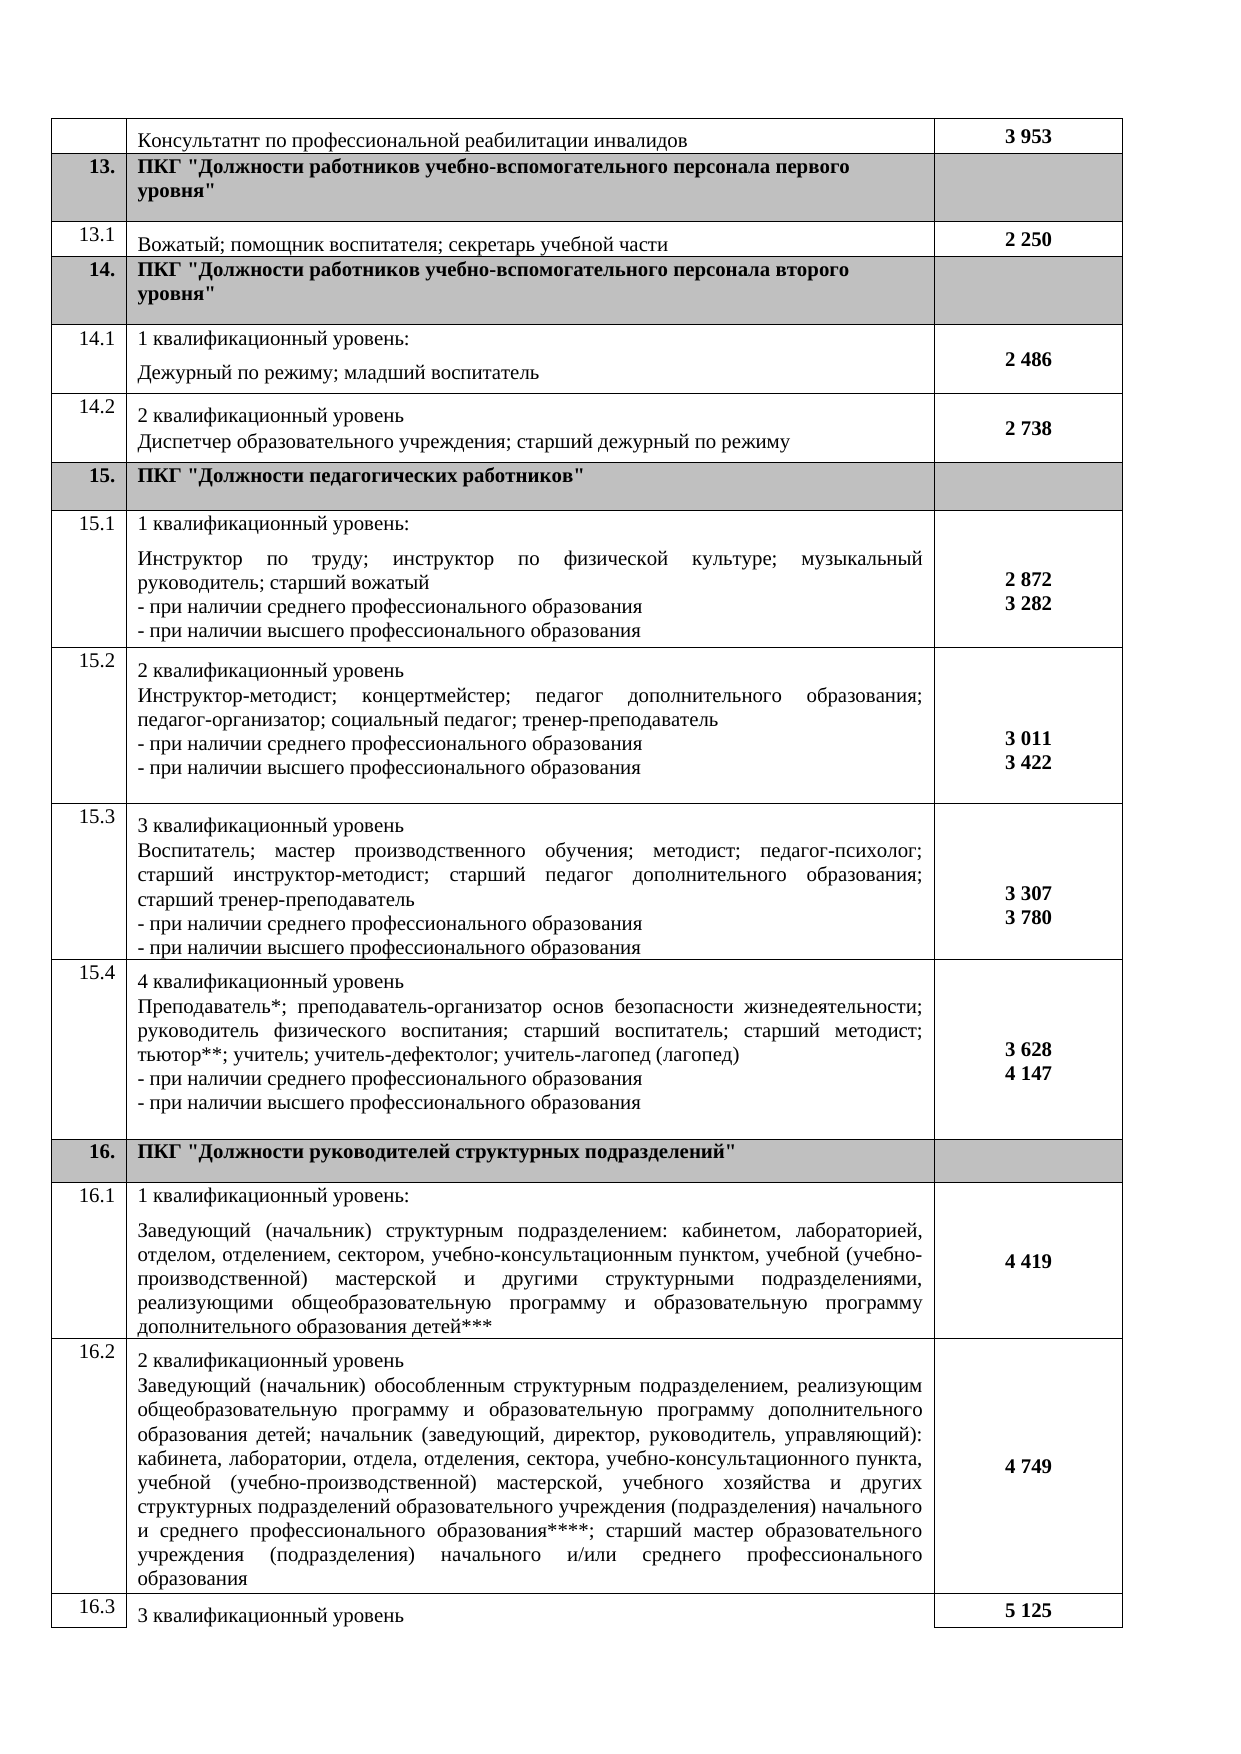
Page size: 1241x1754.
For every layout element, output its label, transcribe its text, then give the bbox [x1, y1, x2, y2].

table_cell 15.3 [52, 804, 126, 959]
table_cell Инструктор-методист; концертмейстер; педагог дополнительного образования; педагог-организатор; социальный педагог; тренер-преподаватель - при наличии среднего профессионального образования - при наличии высшего профессионального образования [127, 682, 934, 803]
table_cell 3 628 4 147 [935, 960, 1122, 1138]
table_cell 3 квалификационный уровень [127, 804, 934, 837]
table_cell ПКГ "Должности педагогических работников" [127, 463, 934, 510]
table_cell 2 250 [935, 222, 1122, 256]
table_cell 2 квалификационный уровень [127, 1339, 934, 1372]
table_cell 2 486 [935, 325, 1122, 393]
table_cell Преподаватель*; преподаватель-организатор основ безопасности жизнедеятельности; руководитель физического воспитания; старший воспитатель; старший методист; тьютор**; учитель; учитель-дефектолог; учитель-лагопед (лагопед) - при наличии среднего профессионального образования - при наличии высшего профессионального образования [127, 993, 934, 1138]
table_cell 14.2 [52, 394, 126, 462]
table_cell 14.1 [52, 325, 126, 393]
table_cell ПКГ "Должности руководителей структурных подразделений" [127, 1140, 934, 1182]
table_cell 13.1 [52, 222, 126, 256]
table_cell 1 квалификационный уровень: [127, 325, 934, 359]
table_cell Консультатнт по профессиональной реабилитации инвалидов [127, 119, 934, 152]
table_cell Инструктор по труду; инструктор по физической культуре; музыкальный руководитель; старший вожатый - при наличии среднего профессионального образования - при наличии высшего профессионального образования [127, 545, 934, 647]
table_cell 13. [52, 154, 126, 221]
table_cell Дежурный по режиму; младший воспитатель [127, 359, 934, 393]
table_cell 3 011 3 422 [935, 648, 1122, 803]
table_cell 3 307 3 780 [935, 804, 1122, 959]
table_cell 4 749 [935, 1339, 1122, 1593]
table_cell 2 квалификационный уровень [127, 394, 934, 427]
table_cell 15.4 [52, 960, 126, 1138]
table_cell 15. [52, 463, 126, 510]
table_cell 14. [52, 257, 126, 324]
table_cell 1 квалификационный уровень: [127, 511, 934, 545]
table_cell [52, 119, 126, 152]
table_cell [935, 257, 1122, 324]
table_cell 2 738 [935, 394, 1122, 462]
table_cell Диспетчер образовательного учреждения; старший дежурный по режиму [127, 428, 934, 462]
table_cell 2 872 3 282 [935, 511, 1122, 647]
table_cell Вожатый; помощник воспитателя; секретарь учебной части [127, 222, 934, 256]
table_cell 16. [52, 1140, 126, 1182]
table_cell [935, 154, 1122, 221]
table_cell 3 квалификационный уровень [127, 1594, 934, 1627]
table_cell [935, 1140, 1122, 1182]
table_cell 16.2 [52, 1339, 126, 1593]
table_cell Воспитатель; мастер производственного обучения; методист; педагог-психолог; старший инструктор-методист; старший педагог дополнительного образования; старший тренер-преподаватель - при наличии среднего профессионального образования - при наличии высшего профессионального образования [127, 837, 934, 959]
table_cell Заведующий (начальник) обособленным структурным подразделением, реализующим общеобразовательную программу и образовательную программу дополнительного образования детей; начальник (заведующий, директор, руководитель, управляющий): кабинета, лаборатории, отдела, отделения, сектора, учебно-консультационного пункта, учебной (учебно-производственной) мастерской, учебного хозяйства и других структурных подразделений образовательного учреждения (подразделения) начального и среднего профессионального образования****; старший мастер образовательного учреждения (подразделения) начального и/или среднего профессионального образования [127, 1372, 934, 1593]
table_cell Заведующий (начальник) структурным подразделением: кабинетом, лабораторией, отделом, отделением, сектором, учебно-консультационным пунктом, учебной (учебно-производственной) мастерской и другими структурными подразделениями, реализующими общеобразовательную программу и образовательную программу дополнительного образования детей*** [127, 1217, 934, 1338]
table_cell 16.1 [52, 1183, 126, 1338]
table_cell 4 419 [935, 1183, 1122, 1338]
table_cell 5 125 [935, 1594, 1122, 1627]
table_cell 1 квалификационный уровень: [127, 1183, 934, 1217]
table_cell 15.2 [52, 648, 126, 803]
table_cell [935, 463, 1122, 510]
table_cell 16.3 [52, 1594, 126, 1627]
table_cell ПКГ "Должности работников учебно-вспомогательного персонала второго уровня" [127, 257, 934, 324]
table_cell 3 953 [935, 119, 1122, 152]
table_cell 4 квалификационный уровень [127, 960, 934, 993]
table_cell ПКГ "Должности работников учебно-вспомогательного персонала первого уровня" [127, 154, 934, 221]
table_cell 15.1 [52, 511, 126, 647]
table_cell 2 квалификационный уровень [127, 648, 934, 682]
